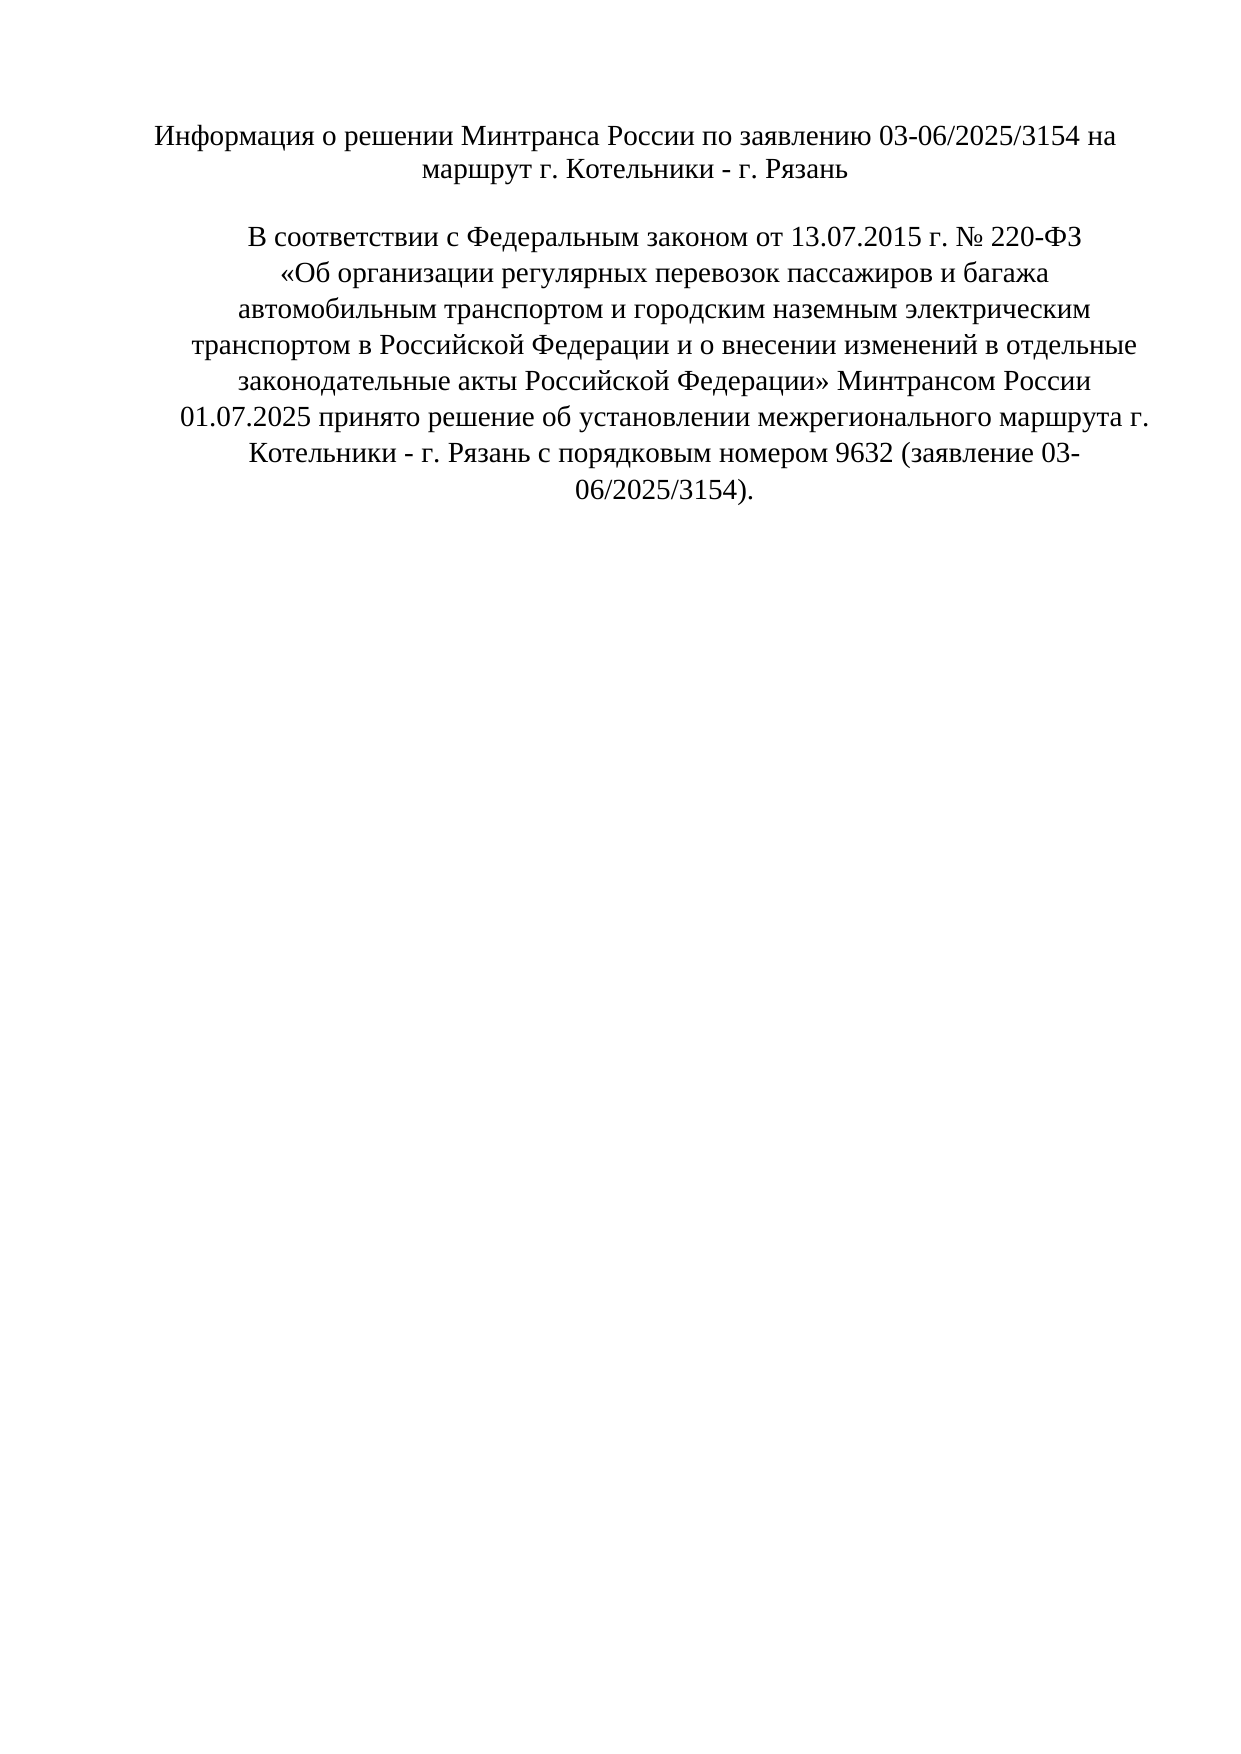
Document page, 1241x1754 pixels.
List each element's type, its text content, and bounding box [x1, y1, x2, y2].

text Информация о решении Минтранса России по заявлению 03-06/2025/3154 на маршрут г. Котельники - г. Рязань [118, 118, 1152, 185]
text В соответствии с Федеральным законом от 13.07.2015 г. № 220-ФЗ «Об организации регулярных перевозок пассажиров и багажа автомобильным транспортом и городским наземным электрическим транспортом в Российской Федерации и о внесении изменений в отдельные законодательные акты Российской Федерации» Минтрансом России 01.07.2025 принято решение об установлении межрегионального маршрута г. Котельники - г. Рязань с порядковым номером 9632 (заявление 03-06/2025/3154). [177, 219, 1152, 505]
